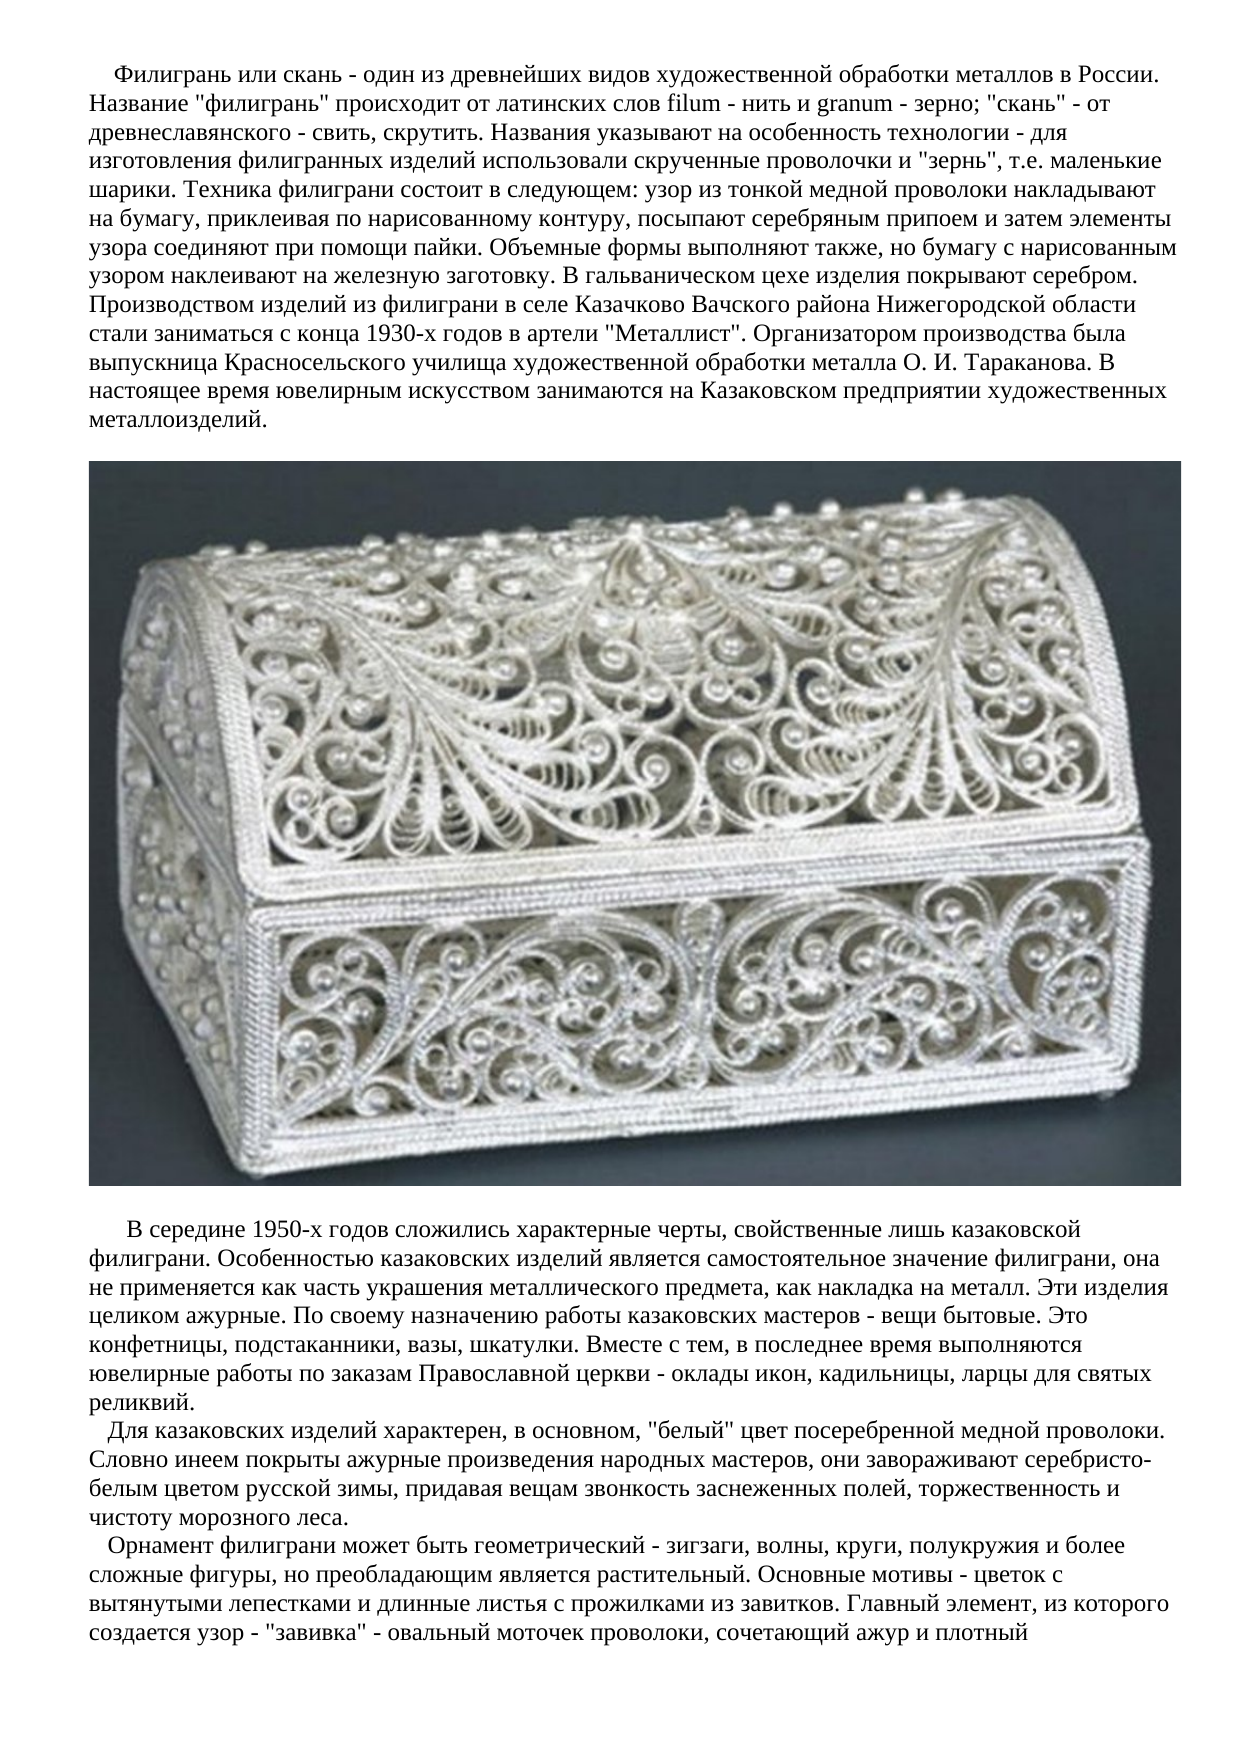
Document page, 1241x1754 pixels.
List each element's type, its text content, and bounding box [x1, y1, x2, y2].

text В середине 1950-х годов сложились характерные черты, свойственные лишь казаковской филиграни. Особенностью казаковских изделий является самостоятельное значение филиграни, она не применяется как часть украшения металлического предмета, как накладка на металл. Эти изделия целиком ажурные. По своему назначению работы казаковских мастеров - вещи бытовые. Это конфетницы, подстаканники, вазы, шкатулки. Вместе с тем, в последнее время выполняются ювелирные работы по заказам Православной церкви - оклады икон, кадильницы, ларцы для святых реликвий. [89, 1214, 1181, 1415]
text Для казаковских изделий характерен, в основном, "белый" цвет посеребренной медной проволоки. Словно инеем покрыты ажурные произведения народных мастеров, они завораживают серебристо-белым цветом русской зимы, придавая вещам звонкость заснеженных полей, торжественность и чистоту морозного леса. [89, 1415, 1181, 1530]
text Производством изделий из филиграни в селе Казачково Вачского района Нижегородской области стали заниматься с конца 1930-х годов в артели "Металлист". Организатором производства была выпускница Красносельского училища художественной обработки металла О. И. Тараканова. В настоящее время ювелирным искусством занимаются на Казаковском предприятии художественных металлоизделий. [89, 289, 1181, 433]
text Филигрань или скань - один из древнейших видов художественной обработки металлов в России. Название "филигрань" происходит от латинских слов filum - нить и granum - зерно; "скань" - от древнеславянского - свить, скрутить. Названия указывают на особенность технологии - для изготовления филигранных изделий использовали скрученные проволочки и "зернь", т.е. маленькие шарики. Техника филиграни состоит в следующем: узор из тонкой медной проволоки накладывают на бумагу, приклеивая по нарисованному контуру, посыпают серебряным припоем и затем элементы узора соединяют при помощи пайки. Объемные формы выполняют также, но бумагу с нарисованным узором наклеивают на железную заготовку. В гальваническом цехе изделия покрывают серебром. [89, 59, 1181, 289]
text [89, 1530, 1181, 1645]
picture [88, 461, 1182, 1186]
